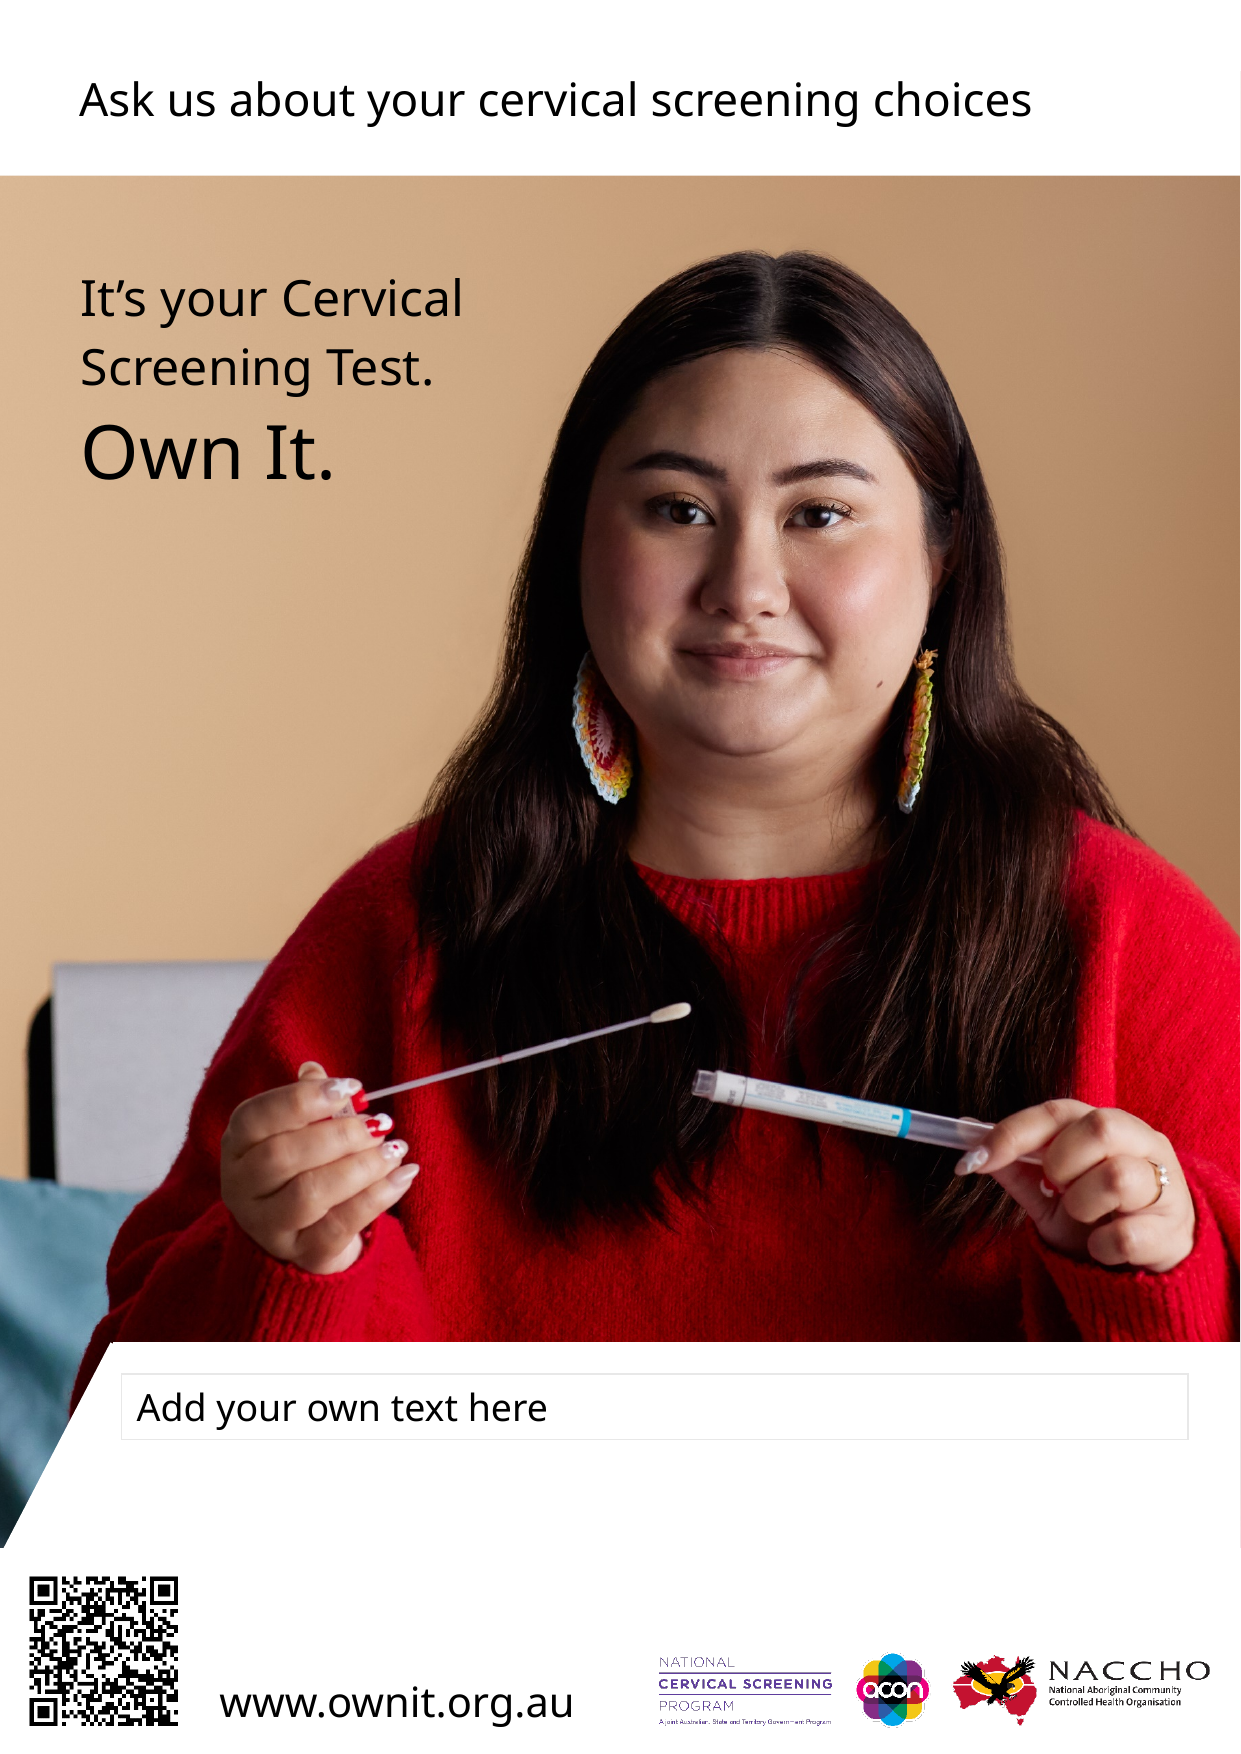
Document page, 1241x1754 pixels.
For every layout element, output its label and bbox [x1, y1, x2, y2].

picture [943, 1646, 1218, 1734]
picture [0, 176, 1241, 1548]
picture [854, 1651, 931, 1728]
picture [637, 1635, 852, 1746]
picture [21, 1568, 186, 1734]
